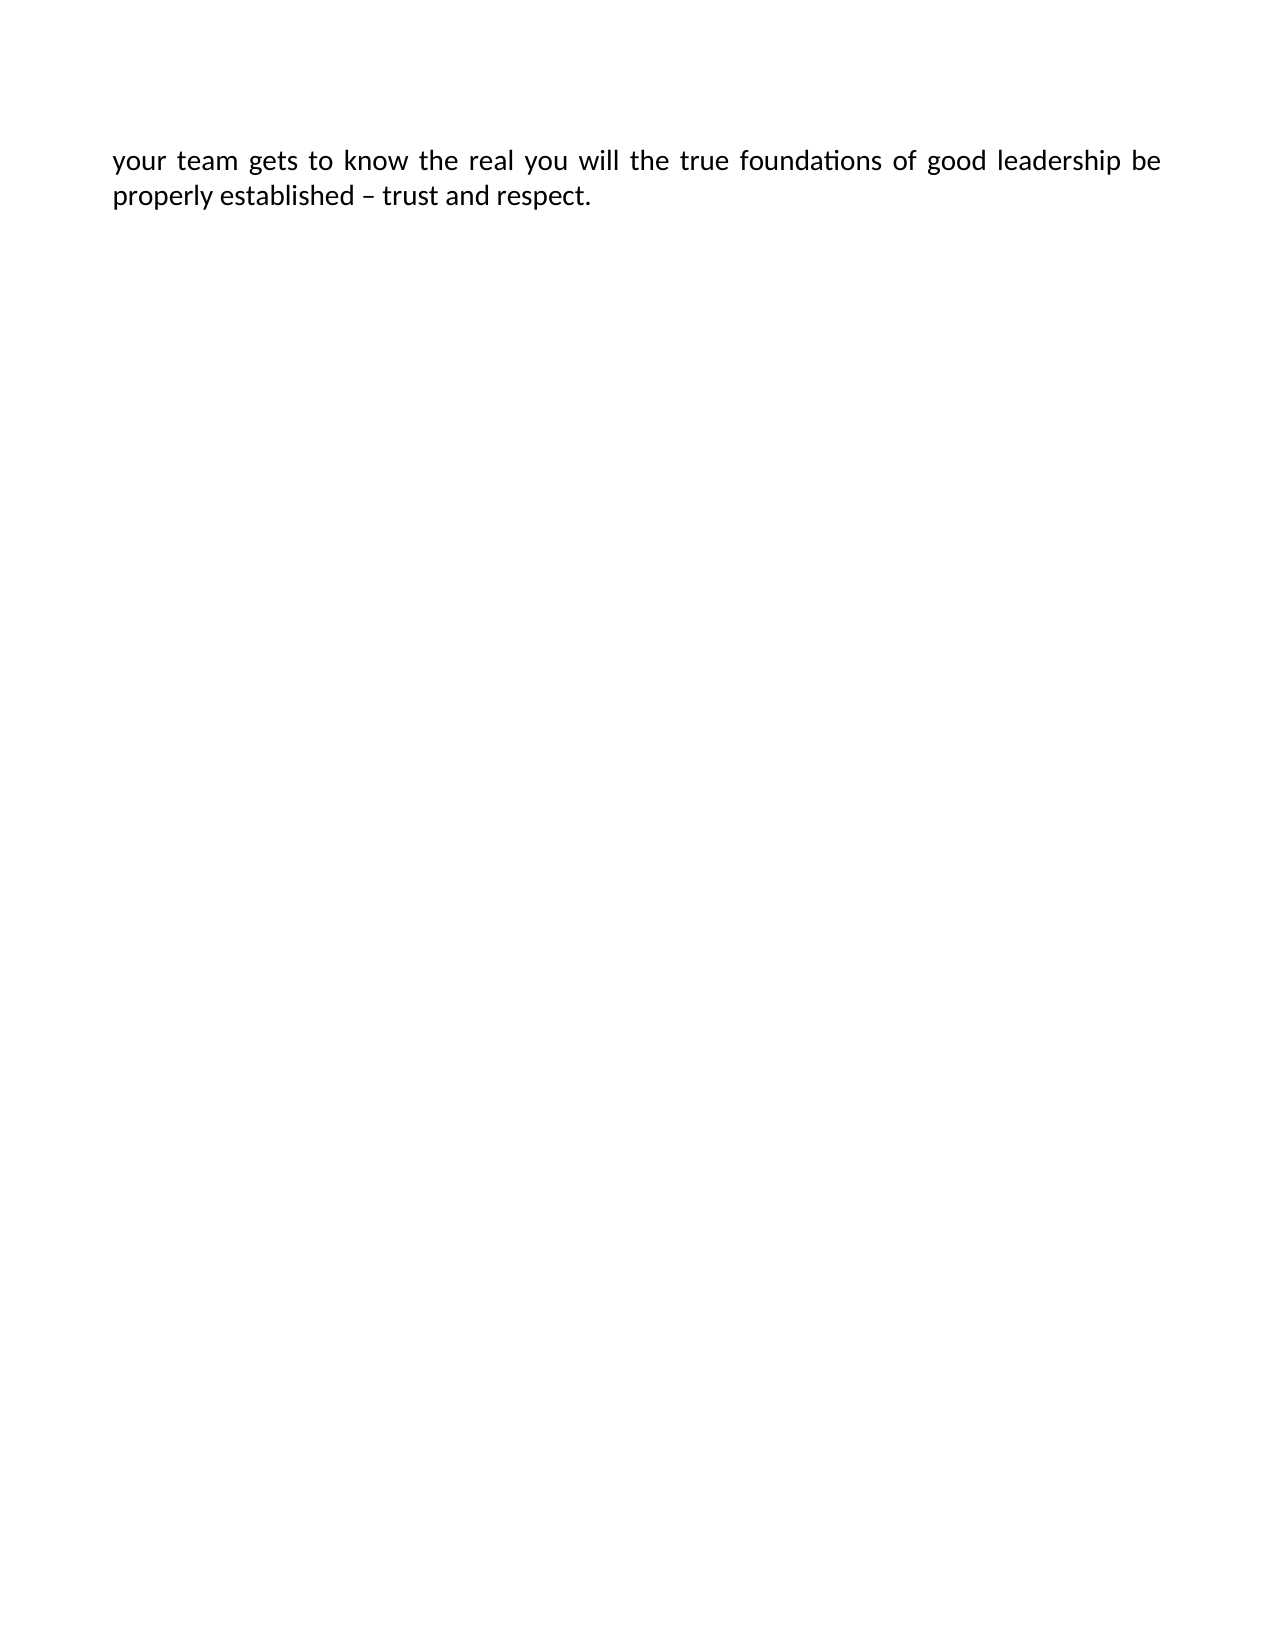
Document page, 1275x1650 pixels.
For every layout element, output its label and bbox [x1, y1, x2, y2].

text [112, 142, 1163, 213]
